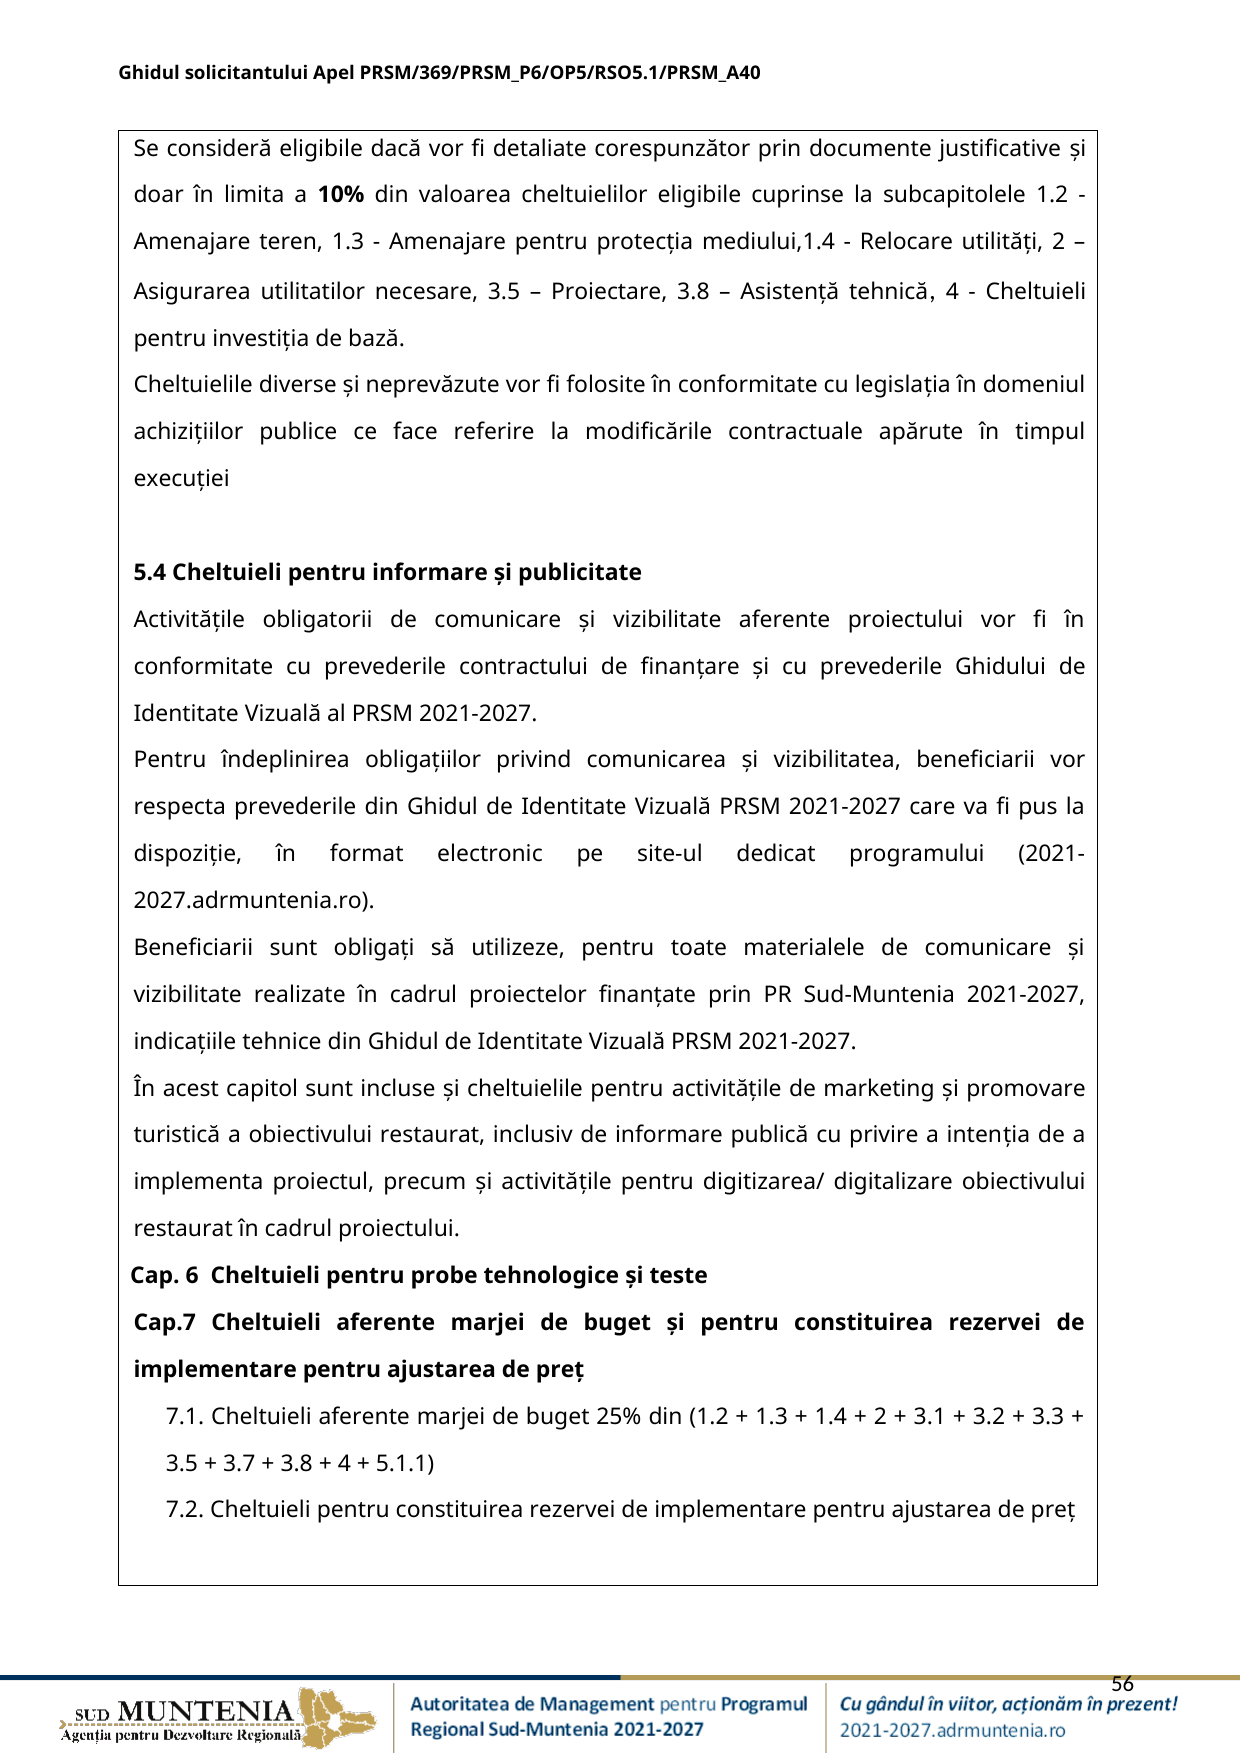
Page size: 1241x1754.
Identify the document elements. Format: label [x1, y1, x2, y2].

picture [0, 1675, 1241, 1754]
table_header [119, 131, 1097, 1585]
